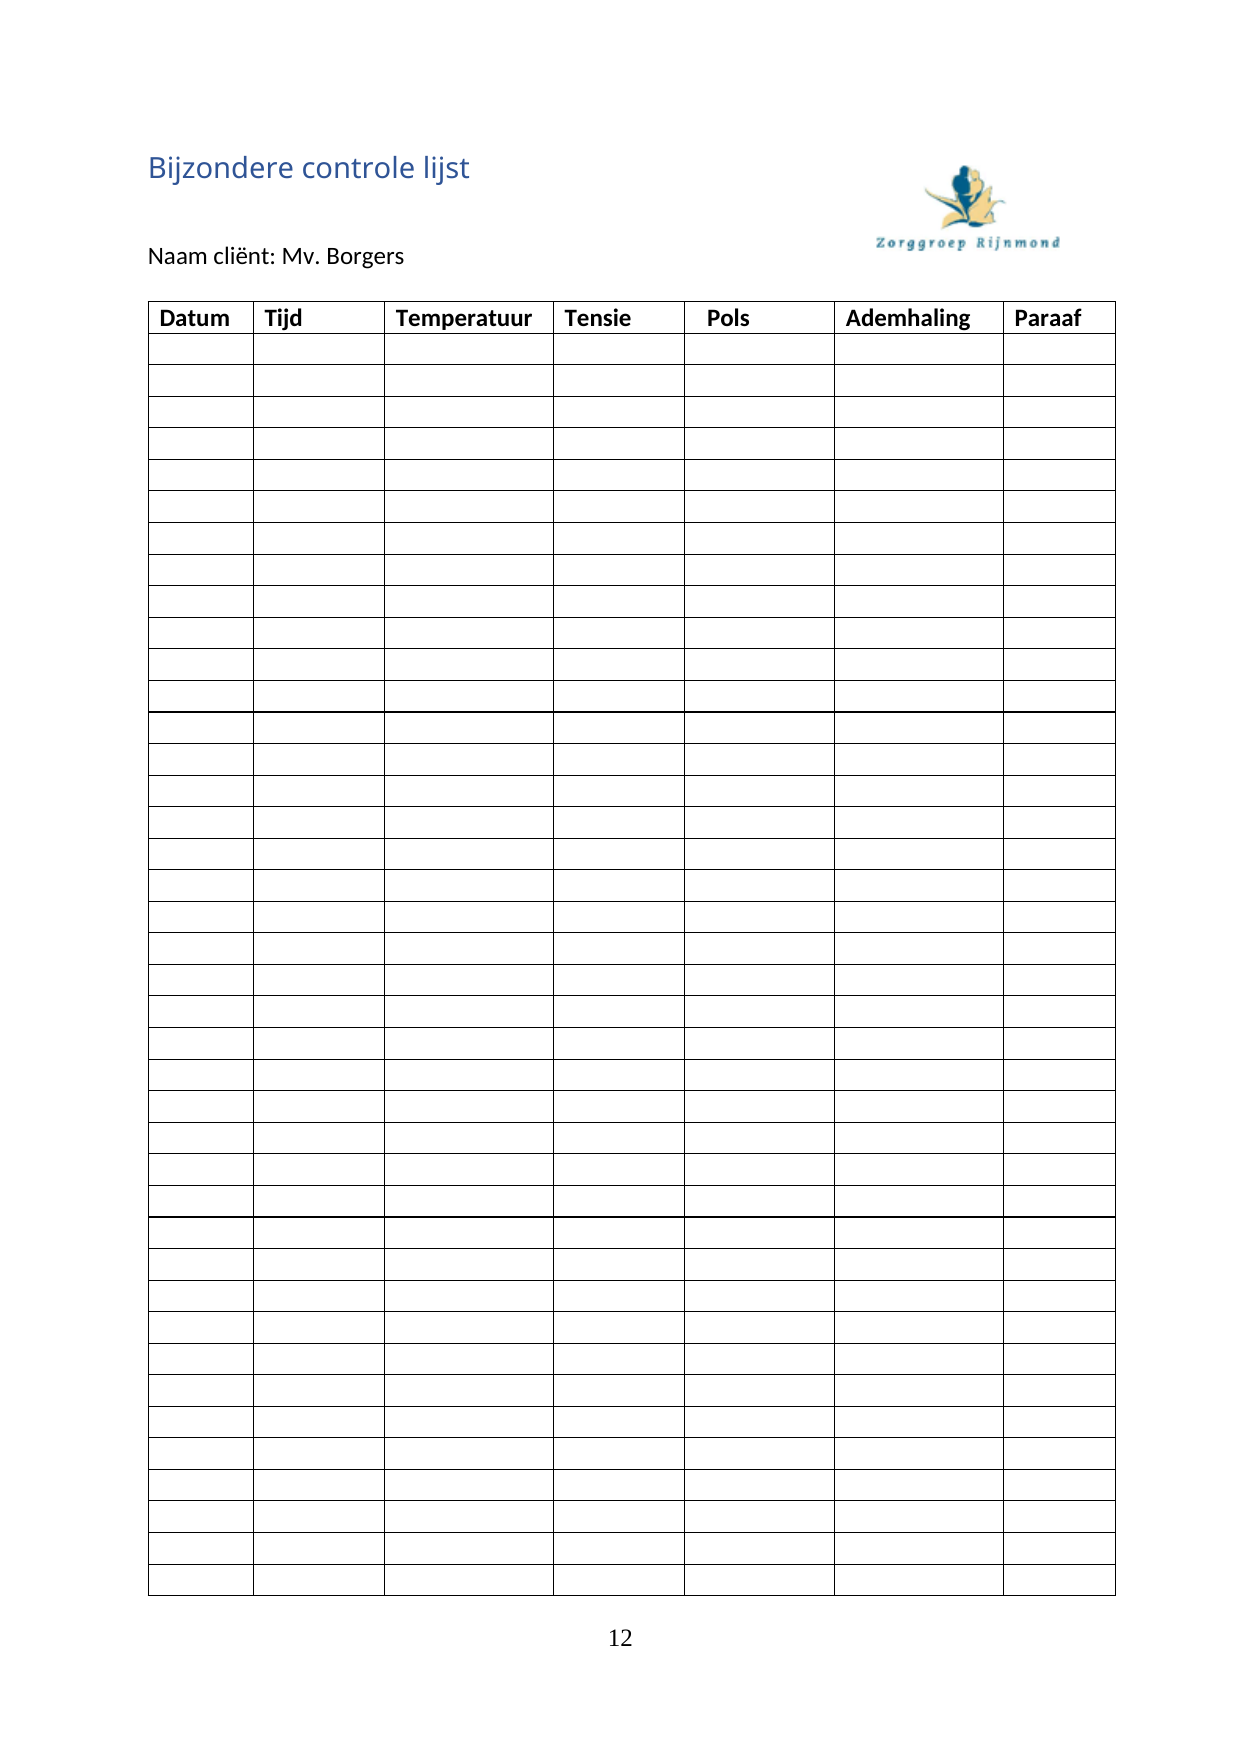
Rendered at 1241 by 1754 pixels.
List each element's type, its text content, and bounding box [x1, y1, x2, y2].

table_cell [1004, 1375, 1115, 1406]
subtitle Bijzondere controle lijst [148, 148, 844, 187]
table_cell [149, 649, 253, 680]
table_cell [1004, 1501, 1115, 1532]
table_cell [554, 1344, 684, 1374]
table_cell [835, 365, 1003, 396]
table_header Tensie [554, 302, 684, 333]
table_cell [835, 397, 1003, 427]
table_cell [385, 397, 553, 427]
table_cell [835, 428, 1003, 459]
table_cell [254, 555, 384, 585]
table_cell [254, 744, 384, 774]
table_cell [1004, 902, 1115, 932]
table_cell [835, 1344, 1003, 1374]
table_cell [554, 334, 684, 364]
table_cell [254, 1375, 384, 1406]
table_cell [685, 1501, 834, 1532]
table_cell [149, 365, 253, 396]
table_cell [385, 523, 553, 553]
table_cell [554, 1249, 684, 1279]
table_cell [554, 649, 684, 680]
table_cell [385, 933, 553, 964]
table_cell [385, 807, 553, 838]
table_cell [254, 1060, 384, 1090]
table_cell [149, 523, 253, 553]
table_cell [554, 397, 684, 427]
table_header Pols [685, 302, 834, 333]
table_cell [385, 334, 553, 364]
table_cell [254, 1154, 384, 1185]
table_cell [149, 428, 253, 459]
table_cell [835, 1186, 1003, 1216]
table_cell [554, 1186, 684, 1216]
table_cell [1004, 1186, 1115, 1216]
table_cell [554, 1281, 684, 1311]
table_cell [685, 523, 834, 553]
table_cell [685, 428, 834, 459]
table_cell [254, 1312, 384, 1343]
table_cell [254, 1281, 384, 1311]
table_cell [554, 460, 684, 490]
table_cell [149, 807, 253, 838]
table_cell [385, 1028, 553, 1058]
table_cell [149, 996, 253, 1027]
table_cell [254, 428, 384, 459]
table_cell [385, 1375, 553, 1406]
table_cell [385, 1344, 553, 1374]
table_cell [685, 1312, 834, 1343]
table_cell [685, 839, 834, 869]
table_cell [835, 807, 1003, 838]
table_cell [1004, 1312, 1115, 1343]
table_cell [835, 1470, 1003, 1500]
table_cell [554, 618, 684, 648]
table_cell [1004, 1060, 1115, 1090]
table_cell [385, 1501, 553, 1532]
table_cell [685, 744, 834, 774]
table_cell [254, 334, 384, 364]
table_cell [835, 776, 1003, 806]
table_cell [835, 933, 1003, 964]
table_cell [554, 1375, 684, 1406]
table_cell [1004, 996, 1115, 1027]
table_cell [1004, 1344, 1115, 1374]
table_cell [149, 1154, 253, 1185]
table_cell [149, 713, 253, 743]
table_cell [254, 1533, 384, 1563]
table_cell [385, 586, 553, 617]
table_cell [254, 807, 384, 838]
table_cell [385, 996, 553, 1027]
table_cell [385, 1565, 553, 1595]
table_cell [835, 491, 1003, 522]
table_cell [1004, 681, 1115, 711]
table_cell [149, 1533, 253, 1563]
table_cell [254, 1123, 384, 1153]
table_cell [685, 1091, 834, 1122]
table_cell [254, 1565, 384, 1595]
table_cell [685, 681, 834, 711]
table_cell [254, 460, 384, 490]
table_cell [385, 618, 553, 648]
table_cell [149, 1091, 253, 1122]
table_cell [685, 1407, 834, 1437]
table_cell [254, 1438, 384, 1469]
table_header Ademhaling [835, 302, 1003, 333]
table_cell [554, 839, 684, 869]
table_cell [1004, 618, 1115, 648]
table_cell [1004, 744, 1115, 774]
table_cell [835, 1281, 1003, 1311]
table_cell [385, 1249, 553, 1279]
table_cell [1004, 334, 1115, 364]
table_cell [685, 1154, 834, 1185]
table_cell [149, 618, 253, 648]
table_cell [149, 397, 253, 427]
table_cell [385, 1218, 553, 1248]
table_cell [254, 1249, 384, 1279]
table_cell [835, 1060, 1003, 1090]
table_cell [385, 1407, 553, 1437]
table_cell [385, 1154, 553, 1185]
table_cell [149, 460, 253, 490]
table_cell [254, 1186, 384, 1216]
table_cell [685, 1281, 834, 1311]
table_cell [254, 713, 384, 743]
table_cell [254, 965, 384, 995]
table_cell [554, 713, 684, 743]
table_cell [1004, 1154, 1115, 1185]
table_cell [685, 1186, 834, 1216]
table_cell [385, 1060, 553, 1090]
table_cell [835, 870, 1003, 901]
table_cell [1004, 713, 1115, 743]
table_cell [835, 586, 1003, 617]
table_cell [685, 586, 834, 617]
table_cell [554, 1312, 684, 1343]
table_cell [149, 1438, 253, 1469]
table_cell [385, 1281, 553, 1311]
table_cell [835, 965, 1003, 995]
table_cell [554, 1123, 684, 1153]
table_cell [254, 1470, 384, 1500]
table_cell [835, 618, 1003, 648]
table_cell [685, 1533, 834, 1563]
table_cell [835, 1501, 1003, 1532]
table_cell [385, 1470, 553, 1500]
table_cell [385, 555, 553, 585]
table_cell [835, 1533, 1003, 1563]
table_cell [835, 1091, 1003, 1122]
table_cell [835, 996, 1003, 1027]
table_cell [385, 649, 553, 680]
table_cell [554, 1565, 684, 1595]
table_cell [149, 334, 253, 364]
table_cell [149, 1501, 253, 1532]
table_cell [685, 1438, 834, 1469]
table_cell [685, 365, 834, 396]
table_cell [835, 523, 1003, 553]
table_cell [254, 1218, 384, 1248]
table_cell [254, 933, 384, 964]
table_cell [835, 1123, 1003, 1153]
table_cell [149, 1565, 253, 1595]
table_cell [554, 776, 684, 806]
table_cell [835, 744, 1003, 774]
table_cell [1004, 586, 1115, 617]
table_cell [254, 1028, 384, 1058]
table_cell [835, 1565, 1003, 1595]
table_cell [685, 397, 834, 427]
table_cell [1004, 1028, 1115, 1058]
table_cell [685, 807, 834, 838]
table_cell [385, 744, 553, 774]
table_cell [149, 491, 253, 522]
table_cell [1004, 1218, 1115, 1248]
table_cell [1004, 649, 1115, 680]
table_cell [1004, 776, 1115, 806]
table_cell [385, 870, 553, 901]
table_cell [1004, 870, 1115, 901]
table_cell [685, 776, 834, 806]
table_cell [554, 1091, 684, 1122]
table_cell [385, 491, 553, 522]
table_header Temperatuur [385, 302, 553, 333]
table_cell [554, 965, 684, 995]
table_cell [685, 1218, 834, 1248]
table_cell [835, 555, 1003, 585]
table_cell [149, 1312, 253, 1343]
table_cell [554, 523, 684, 553]
table_cell [385, 428, 553, 459]
table_cell [685, 996, 834, 1027]
table_cell [385, 681, 553, 711]
table_cell [149, 586, 253, 617]
table_cell [835, 713, 1003, 743]
table_cell [835, 1407, 1003, 1437]
table_cell [254, 397, 384, 427]
table_cell [1004, 1470, 1115, 1500]
table_cell [254, 618, 384, 648]
table_cell [385, 1312, 553, 1343]
table_cell [685, 1060, 834, 1090]
table_cell [254, 1344, 384, 1374]
table_cell [554, 1028, 684, 1058]
table_cell [385, 902, 553, 932]
table_cell [385, 1533, 553, 1563]
table_cell [385, 365, 553, 396]
table_cell [835, 649, 1003, 680]
table_cell [554, 491, 684, 522]
table_cell [149, 1344, 253, 1374]
table_cell [254, 870, 384, 901]
table_cell [254, 491, 384, 522]
table_cell [254, 586, 384, 617]
table_cell [835, 1154, 1003, 1185]
table_cell [554, 365, 684, 396]
table_cell [835, 1375, 1003, 1406]
table_cell [835, 1438, 1003, 1469]
table_cell [554, 1218, 684, 1248]
table_cell [1004, 1249, 1115, 1279]
table_cell [254, 839, 384, 869]
table_header Tijd [254, 302, 384, 333]
table_cell [1004, 933, 1115, 964]
table_cell [554, 1470, 684, 1500]
table_cell [149, 1470, 253, 1500]
table_cell [554, 996, 684, 1027]
table_cell [685, 1375, 834, 1406]
text Naam cliënt: Mv. Borgers [148, 240, 1093, 271]
table_cell [685, 618, 834, 648]
table_cell [685, 1344, 834, 1374]
table_cell [1004, 397, 1115, 427]
table_cell [554, 1501, 684, 1532]
table_cell [254, 1091, 384, 1122]
table_cell [385, 1186, 553, 1216]
table_cell [685, 460, 834, 490]
table_cell [554, 1154, 684, 1185]
table_cell [1004, 365, 1115, 396]
table_cell [149, 1249, 253, 1279]
table_cell [835, 334, 1003, 364]
table_cell [149, 933, 253, 964]
table_cell [1004, 1407, 1115, 1437]
table_cell [1004, 1123, 1115, 1153]
table_cell [1004, 1533, 1115, 1563]
table_cell [685, 870, 834, 901]
table_cell [554, 902, 684, 932]
table_cell [254, 681, 384, 711]
table_cell [149, 1407, 253, 1437]
table_cell [835, 1028, 1003, 1058]
table_cell [385, 965, 553, 995]
table_cell [1004, 1281, 1115, 1311]
table_cell [149, 681, 253, 711]
table_cell [254, 902, 384, 932]
table_cell [385, 460, 553, 490]
table_cell [1004, 428, 1115, 459]
table_cell [1004, 1438, 1115, 1469]
table_cell [835, 1312, 1003, 1343]
table_cell [835, 1218, 1003, 1248]
table_cell [685, 902, 834, 932]
table_cell [149, 1123, 253, 1153]
table_cell [1004, 1091, 1115, 1122]
table_cell [1004, 460, 1115, 490]
table_cell [554, 744, 684, 774]
table_cell [149, 902, 253, 932]
table_cell [149, 965, 253, 995]
table_cell [385, 776, 553, 806]
table_cell [685, 1249, 834, 1279]
table_cell [685, 933, 834, 964]
table_cell [835, 681, 1003, 711]
table_cell [385, 1123, 553, 1153]
table_cell [1004, 523, 1115, 553]
table_cell [685, 965, 834, 995]
table_cell [1004, 555, 1115, 585]
table_cell [554, 1533, 684, 1563]
table_cell [685, 1565, 834, 1595]
table_cell [554, 555, 684, 585]
table_cell [685, 649, 834, 680]
table_cell [685, 491, 834, 522]
table_cell [1004, 807, 1115, 838]
table_cell [149, 1060, 253, 1090]
table_cell [1004, 839, 1115, 869]
table_cell [554, 681, 684, 711]
table_cell [149, 555, 253, 585]
table_cell [149, 776, 253, 806]
table_cell [385, 713, 553, 743]
table_cell [385, 839, 553, 869]
table_cell [685, 1028, 834, 1058]
table_cell [554, 807, 684, 838]
table_cell [385, 1091, 553, 1122]
table_cell [254, 1501, 384, 1532]
table_cell [835, 902, 1003, 932]
table_cell [149, 1186, 253, 1216]
table_cell [554, 870, 684, 901]
table_cell [149, 839, 253, 869]
table_cell [254, 523, 384, 553]
table_cell [554, 1438, 684, 1469]
picture [844, 147, 1113, 270]
table_cell [149, 870, 253, 901]
table_cell [835, 1249, 1003, 1279]
table_cell [254, 365, 384, 396]
table_cell [385, 1438, 553, 1469]
table_header Datum [149, 302, 253, 333]
table_cell [685, 713, 834, 743]
table_cell [835, 839, 1003, 869]
table_cell [254, 649, 384, 680]
table_cell [149, 1281, 253, 1311]
table_cell [254, 776, 384, 806]
table_cell [1004, 491, 1115, 522]
table_cell [1004, 965, 1115, 995]
table_cell [254, 1407, 384, 1437]
table_cell [685, 334, 834, 364]
table_cell [1004, 1565, 1115, 1595]
table_cell [835, 460, 1003, 490]
table_cell [149, 744, 253, 774]
table_cell [149, 1028, 253, 1058]
table_header Paraaf [1004, 302, 1115, 333]
table_cell [685, 555, 834, 585]
table_cell [685, 1470, 834, 1500]
table_cell [554, 933, 684, 964]
table_cell [554, 428, 684, 459]
table_cell [554, 1060, 684, 1090]
table_cell [254, 996, 384, 1027]
table_cell [554, 1407, 684, 1437]
table_cell [149, 1375, 253, 1406]
table_cell [149, 1218, 253, 1248]
table_cell [554, 586, 684, 617]
table_cell [685, 1123, 834, 1153]
